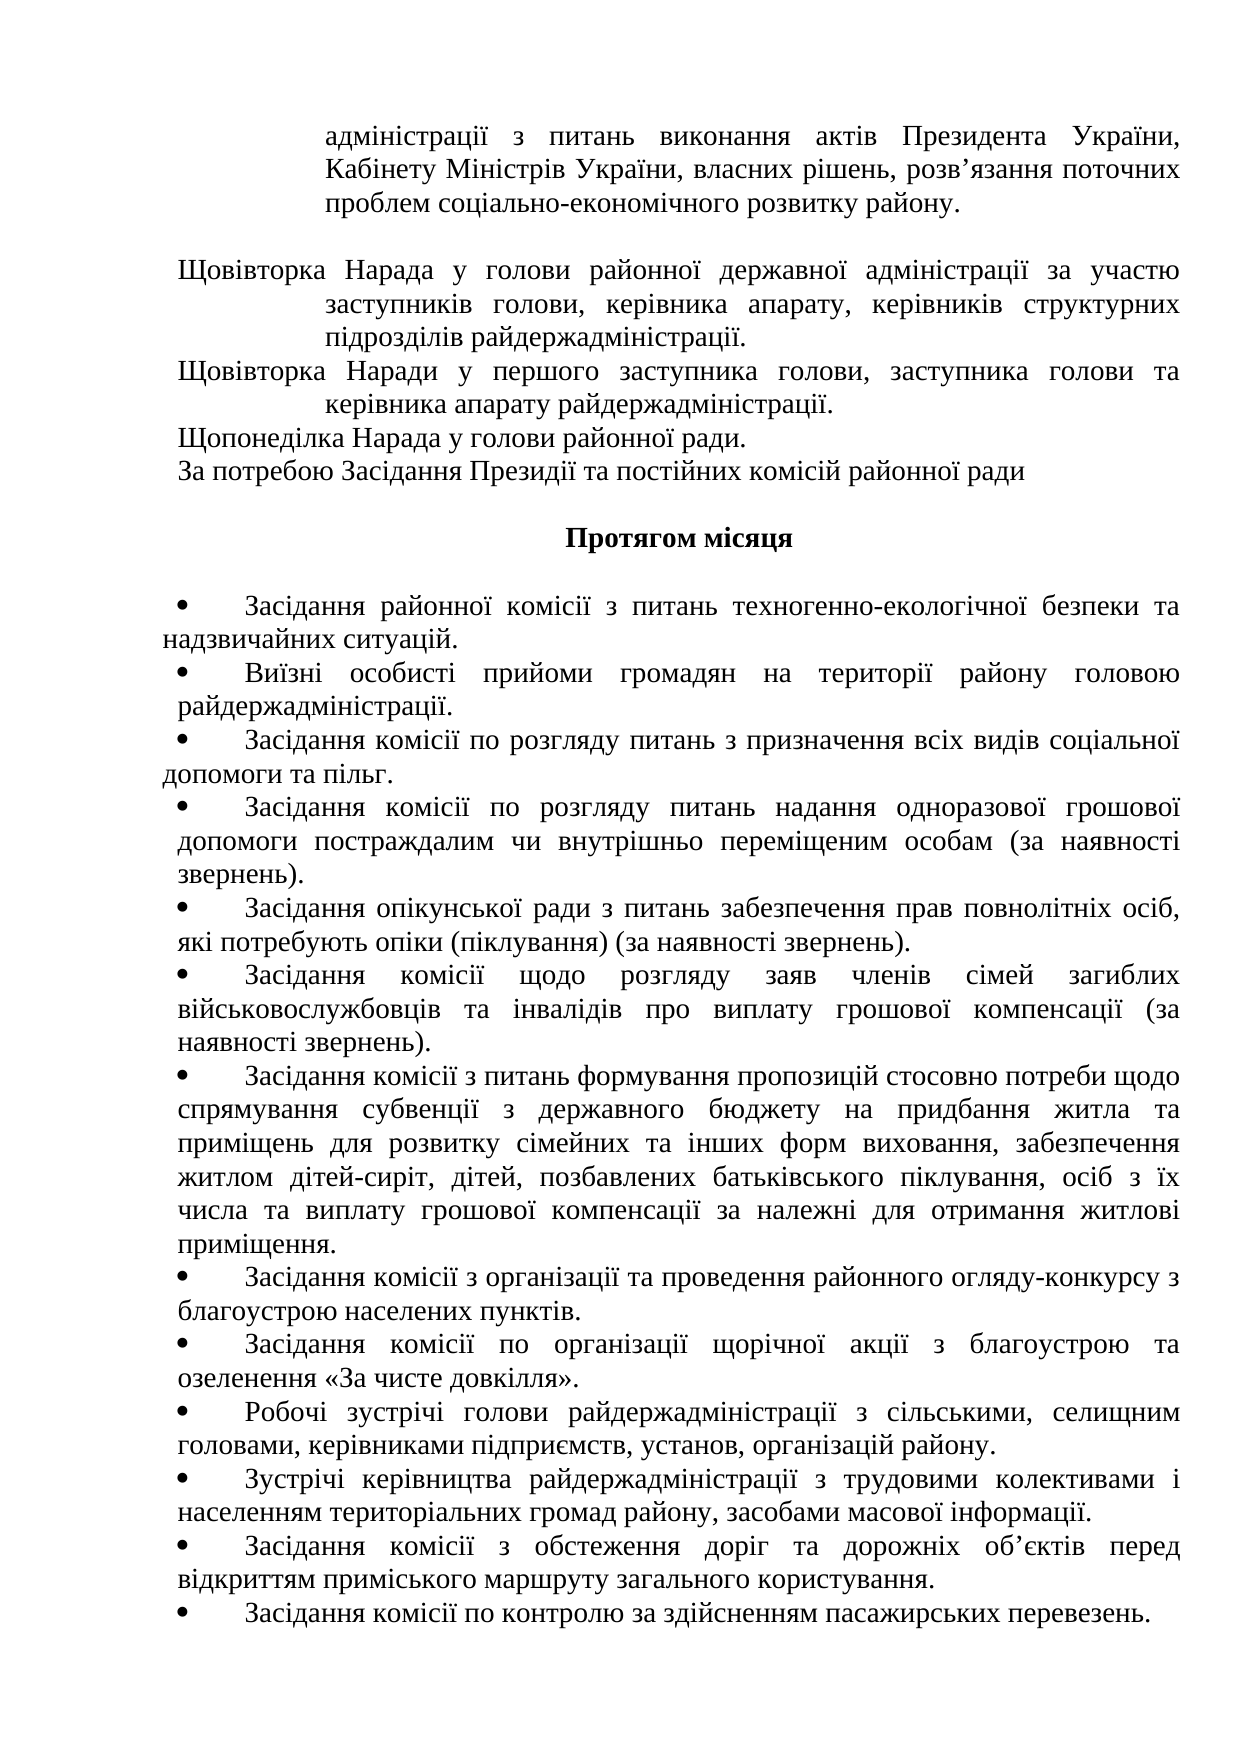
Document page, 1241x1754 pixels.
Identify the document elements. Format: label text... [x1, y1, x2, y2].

list Засідання комісії щодо розгляду заяв членів сімей загиблих військовослужбовців та інвалідів про виплату грошової компенсації (за наявності звернень). [177, 957, 1181, 1058]
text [177, 118, 1181, 219]
list Робочі зустрічі голови райдержадміністрації з сільськими, селищним головами, керівниками підприємств, установ, організацій району. [177, 1394, 1181, 1461]
text За потребою Засідання Президії та постійних комісій районної ради [177, 453, 1166, 487]
list Засідання комісії по розгляду питань з призначення всіх видів соціальної допомоги та пільг. [162, 722, 1181, 789]
list Зустрічі керівництва райдержадміністрації з трудовими колективами і населенням територіальних громад району, засобами масової інформації. [177, 1461, 1181, 1528]
list Засідання комісії з обстеження доріг та дорожніх об’єктів перед відкриттям приміського маршруту загального користування. [177, 1528, 1181, 1595]
list Виїзні особисті прийоми громадян на території району головою райдержадміністрації. [177, 655, 1181, 722]
list Засідання комісії з організації та проведення районного огляду-конкурсу з благоустрою населених пунктів. [177, 1259, 1181, 1326]
text Щопонеділка Нарада у голови районної ради. [177, 420, 1166, 453]
list Засідання комісії по контролю за здійсненням пасажирських перевезень. [177, 1595, 1181, 1629]
list Засідання комісії по організації щорічної акції з благоустрою та озеленення «За чисте довкілля». [177, 1326, 1181, 1394]
list Засідання районної комісії з питань техногенно-екологічної безпеки та надзвичайних ситуацій. [162, 588, 1181, 655]
list Засідання комісії з питань формування пропозицій стосовно потреби щодо спрямування субвенції з державного бюджету на придбання житла та приміщень для розвитку сімейних та інших форм виховання, забезпечення житлом дітей-сиріт, дітей, позбавлених батьківського піклування, осіб з їх числа та виплату грошової компенсації за належні для отримання житлові приміщення. [177, 1058, 1181, 1259]
list Засідання опікунської ради з питань забезпечення прав повнолітніх осіб, які потребують опіки (піклування) (за наявності звернень). [177, 890, 1181, 957]
list Засідання комісії по розгляду питань надання одноразової грошової допомоги постраждалим чи внутрішньо переміщеним особам (за наявності звернень). [177, 789, 1181, 890]
text Щовівторка Нарада у голови районної державної адміністрації за участю заступників голови, керівника апарату, керівників структурних підрозділів райдержадміністрації. [177, 252, 1181, 353]
text Протягом місяця [177, 521, 1181, 554]
text Щовівторка Наради у першого заступника голови, заступника голови та керівника апарату райдержадміністрації. [177, 353, 1181, 420]
